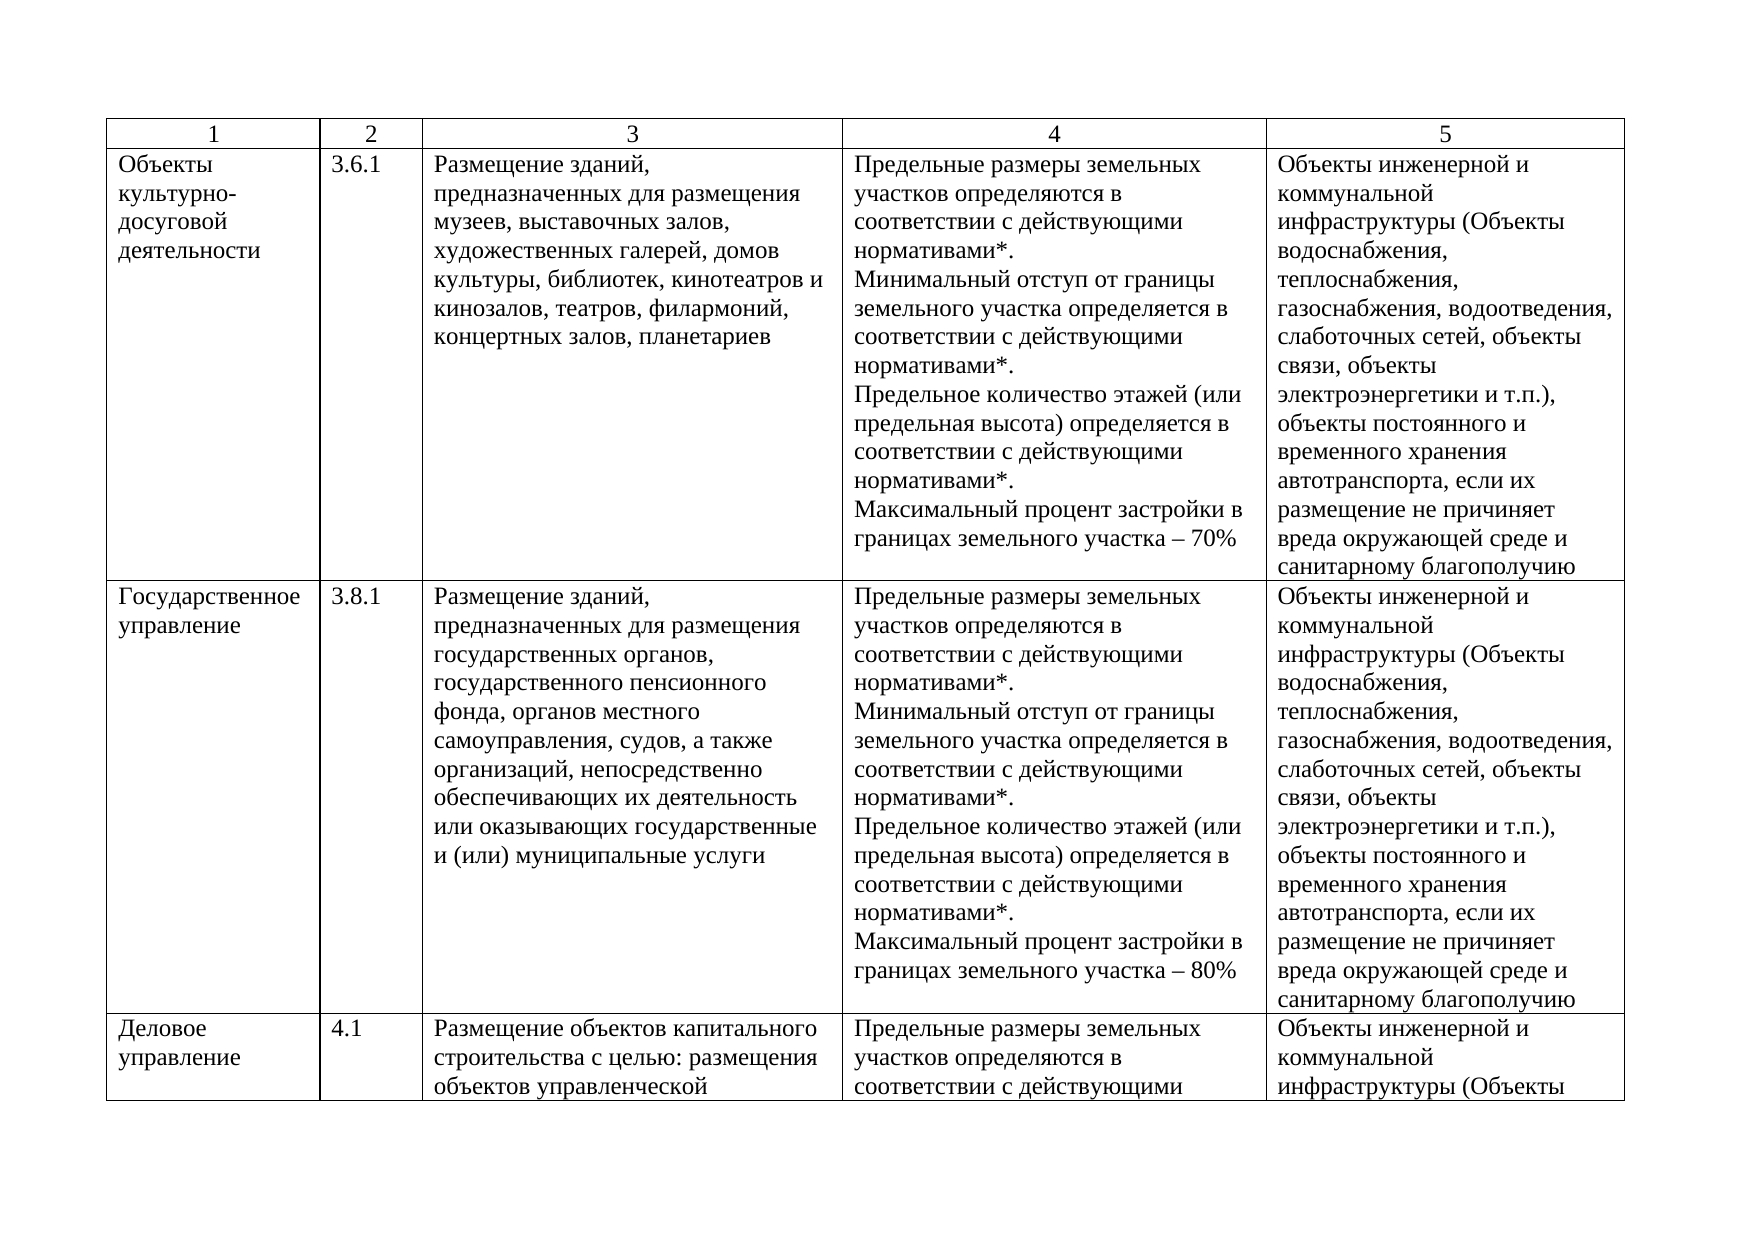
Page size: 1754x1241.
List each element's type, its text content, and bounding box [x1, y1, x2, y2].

table_cell Размещение зданий, предназначенных для размещения государственных органов, государственного пенсионного фонда, органов местного самоуправления, судов, а также организаций, непосредственно обеспечивающих их деятельность или оказывающих государственные и (или) муниципальные услуги [423, 581, 842, 1012]
table_cell 3.8.1 [321, 581, 422, 1012]
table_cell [423, 1014, 842, 1100]
table_cell 4.1 [321, 1014, 422, 1100]
table_cell Деловое управление [107, 1014, 319, 1100]
table_header 3 [423, 119, 842, 148]
table_cell Предельные размеры земельных участков определяются в соответствии с действующими нормативами*. Минимальный отступ от границы земельного участка определяется в соответствии с действующими нормативами*. Предельное количество этажей (или предельная высота) определяется в соответствии с действующими нормативами*. Максимальный процент застройки в границах земельного участка – 70% [843, 149, 1266, 580]
table_header 1 [107, 119, 319, 148]
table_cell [1267, 1014, 1624, 1100]
table_header 4 [843, 119, 1266, 148]
table_cell 3.6.1 [321, 149, 422, 580]
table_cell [843, 1014, 1266, 1100]
table_header 2 [321, 119, 422, 148]
table_cell Объекты культурно-досуговой деятельности [107, 149, 319, 580]
table_cell Размещение зданий, предназначенных для размещения музеев, выставочных залов, художественных галерей, домов культуры, библиотек, кинотеатров и кинозалов, театров, филармоний, концертных залов, планетариев [423, 149, 842, 580]
table_cell Государственное управление [107, 581, 319, 1012]
table_header 5 [1267, 119, 1624, 148]
